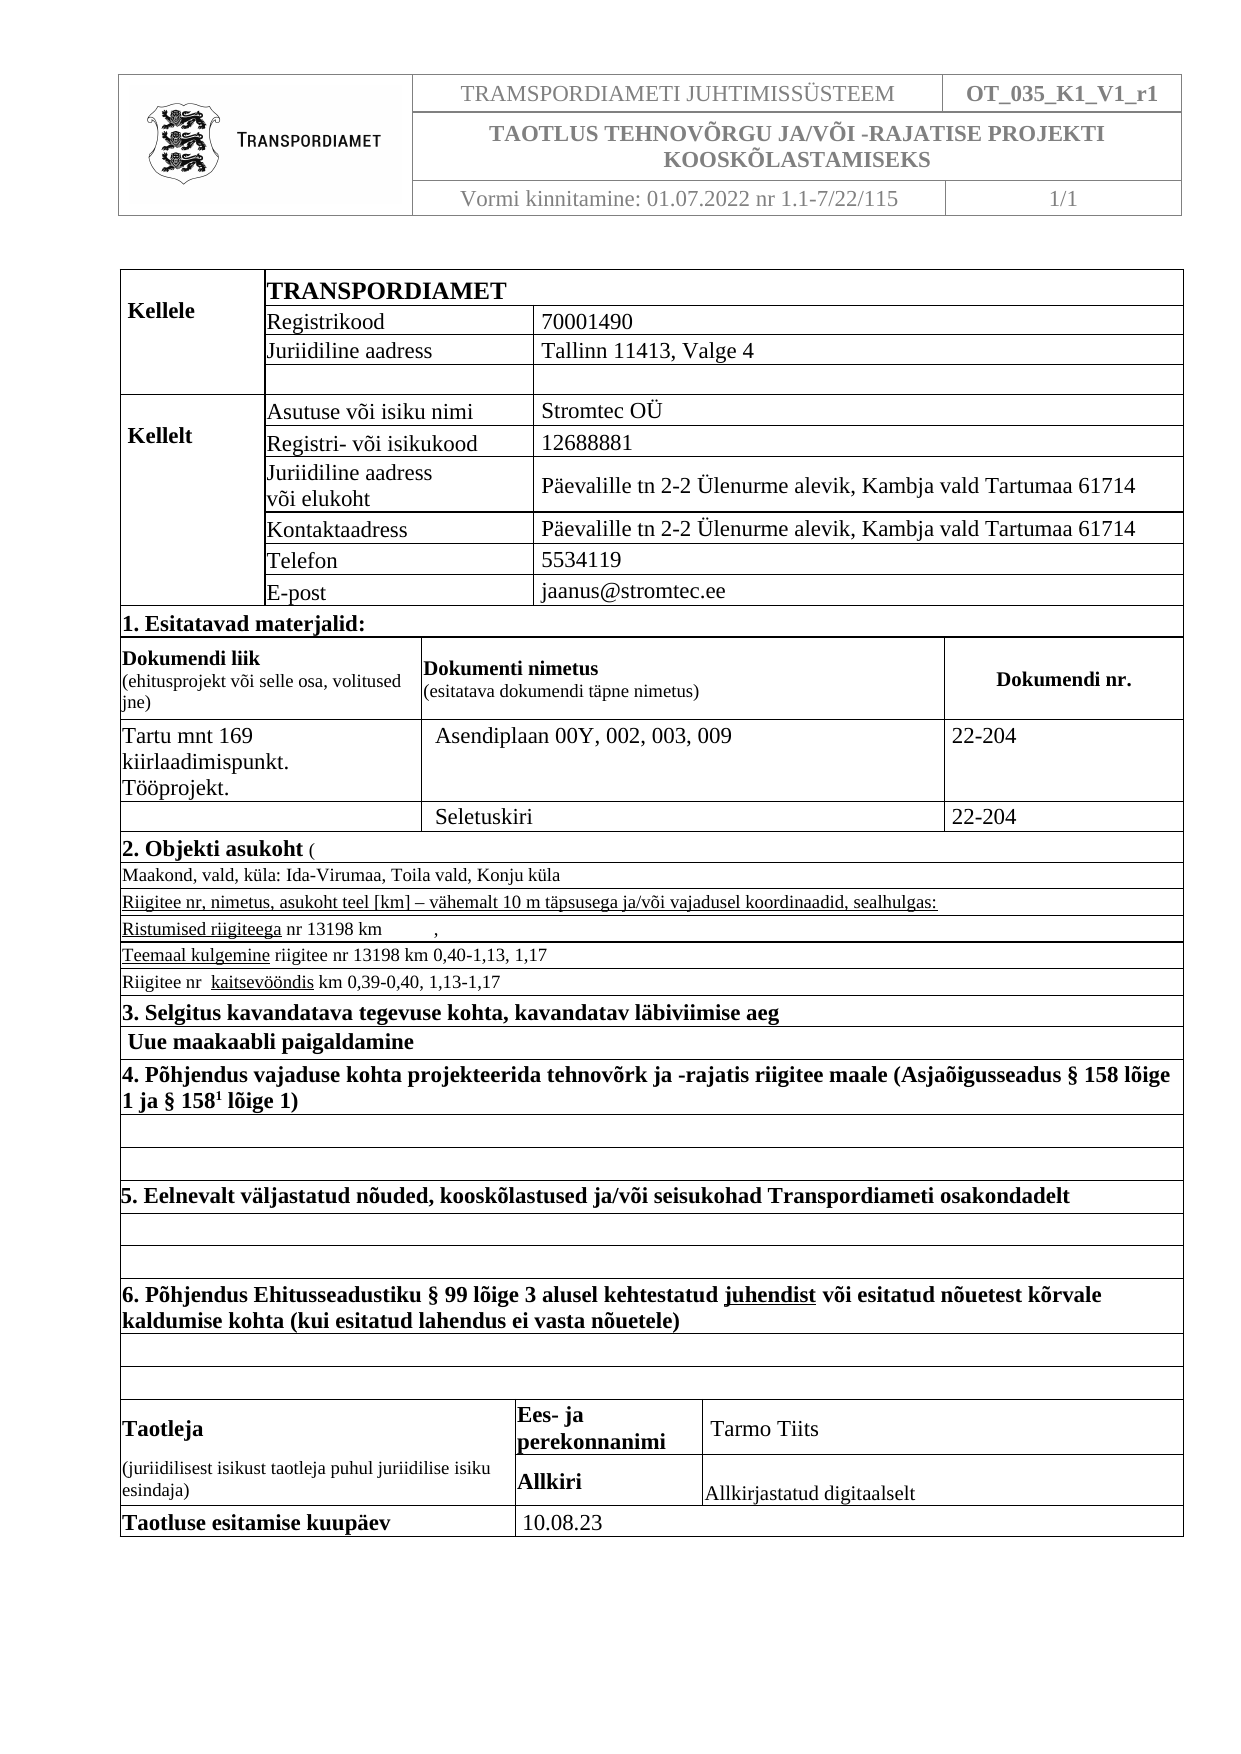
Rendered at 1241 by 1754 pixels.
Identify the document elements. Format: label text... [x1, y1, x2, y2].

table_cell [534, 365, 1183, 393]
table_cell [121, 1214, 1183, 1245]
table_cell 12688881 [534, 426, 1183, 456]
table_cell [266, 365, 533, 393]
picture [129, 85, 402, 204]
table_cell 22-204 [945, 720, 1183, 801]
table_cell 3. Selgitus kavandatava tegevuse kohta, kavandatav läbiviimise aeg [121, 996, 1183, 1026]
table_cell [121, 1148, 1183, 1179]
table_cell E-post [266, 575, 533, 605]
table_cell Riigitee nr, nimetus, asukoht teel [km] – vähemalt 10 m täpsusega ja/või vajadusel koordinaadid, sealhulgas: [121, 889, 1183, 915]
table_cell 70001490 [534, 306, 1183, 334]
table_cell 6. Põhjendus Ehitusseadustiku § 99 lõige 3 alusel kehtestatud juhendist või esitatud nõuetest kõrvale kaldumise kohta (kui esitatud lahendus ei vasta nõuetele) [121, 1279, 1183, 1333]
table_cell 10.08.23 [516, 1506, 1183, 1536]
table_cell Uue maakaabli paigaldamine [121, 1027, 1183, 1059]
table_cell 22-204 [945, 802, 1183, 831]
table_header Kellele [121, 270, 264, 393]
table_cell [121, 1115, 1183, 1147]
table_cell Taotleja [121, 1400, 515, 1454]
table_cell Juriidiline aadress [266, 335, 533, 364]
table_header TRANSPORDIAMET [266, 270, 1183, 304]
table_cell [121, 1246, 1183, 1278]
table_cell [121, 1334, 1183, 1366]
table_cell [121, 1367, 1183, 1399]
table_cell Registrikood [266, 306, 533, 334]
table_cell Teemaal kulgemine riigitee nr 13198 km 0,40-1,13, 1,17 [121, 943, 1183, 968]
table_cell Dokumenti nimetus (esitatava dokumendi täpne nimetus) [422, 638, 944, 719]
table_cell Asendiplaan 00Y, 002, 003, 009 [422, 720, 944, 801]
table_cell Asutuse või isiku nimi [266, 395, 533, 425]
table_cell Juriidiline aadress või elukoht [266, 457, 533, 511]
table_cell Kellelt [121, 395, 264, 605]
table_cell 2. Objekti asukoht ( [121, 832, 1183, 862]
table_cell Registri- või isikukood [266, 426, 533, 456]
table_cell (juriidilisest isikust taotleja puhul juriidilise isiku esindaja) [121, 1454, 515, 1505]
table_cell Allkiri [516, 1455, 702, 1505]
table_cell Päevalille tn 2-2 Ülenurme alevik, Kambja vald Tartumaa 61714 [534, 513, 1183, 543]
table_cell Maakond, vald, küla: Ida-Virumaa, Toila vald, Konju küla [121, 863, 1183, 888]
table_cell Kontaktaadress [266, 513, 533, 543]
table_cell Ristumised riigiteega nr 13198 km , [121, 916, 1183, 941]
table_cell Seletuskiri [422, 802, 944, 831]
table_cell Dokumendi liik (ehitusprojekt või selle osa, volitused jne) [121, 638, 421, 719]
table_cell Tartu mnt 169 kiirlaadimispunkt. Tööprojekt. [121, 720, 421, 801]
table_cell 1. Esitatavad materjalid: [121, 606, 1183, 636]
table_cell Ees- ja perekonnanimi [516, 1400, 702, 1454]
table_cell 5. Eelnevalt väljastatud nõuded, kooskõlastused ja/või seisukohad Transpordiameti osakondadelt [121, 1181, 1183, 1212]
table_cell Allkirjastatud digitaalselt [703, 1455, 1183, 1505]
table_cell 5534119 [534, 544, 1183, 574]
table_cell jaanus@stromtec.ee [534, 575, 1183, 605]
table_cell Riigitee nr kaitsevööndis km 0,39-0,40, 1,13-1,17 [121, 969, 1183, 994]
table_cell Dokumendi nr. [945, 638, 1183, 719]
table_cell Tallinn 11413, Valge 4 [534, 335, 1183, 364]
table_cell Stromtec OÜ [534, 395, 1183, 425]
table_cell [121, 802, 421, 831]
table_cell Telefon [266, 544, 533, 574]
table_cell Päevalille tn 2-2 Ülenurme alevik, Kambja vald Tartumaa 61714 [534, 457, 1183, 511]
table_cell 4. Põhjendus vajaduse kohta projekteerida tehnovõrk ja -rajatis riigitee maale (Asjaõigusseadus § 158 lõige 1 ja § 1581 lõige 1) [121, 1060, 1183, 1114]
table_cell Tarmo Tiits [703, 1400, 1183, 1454]
table_cell Taotluse esitamise kuupäev [121, 1506, 515, 1536]
